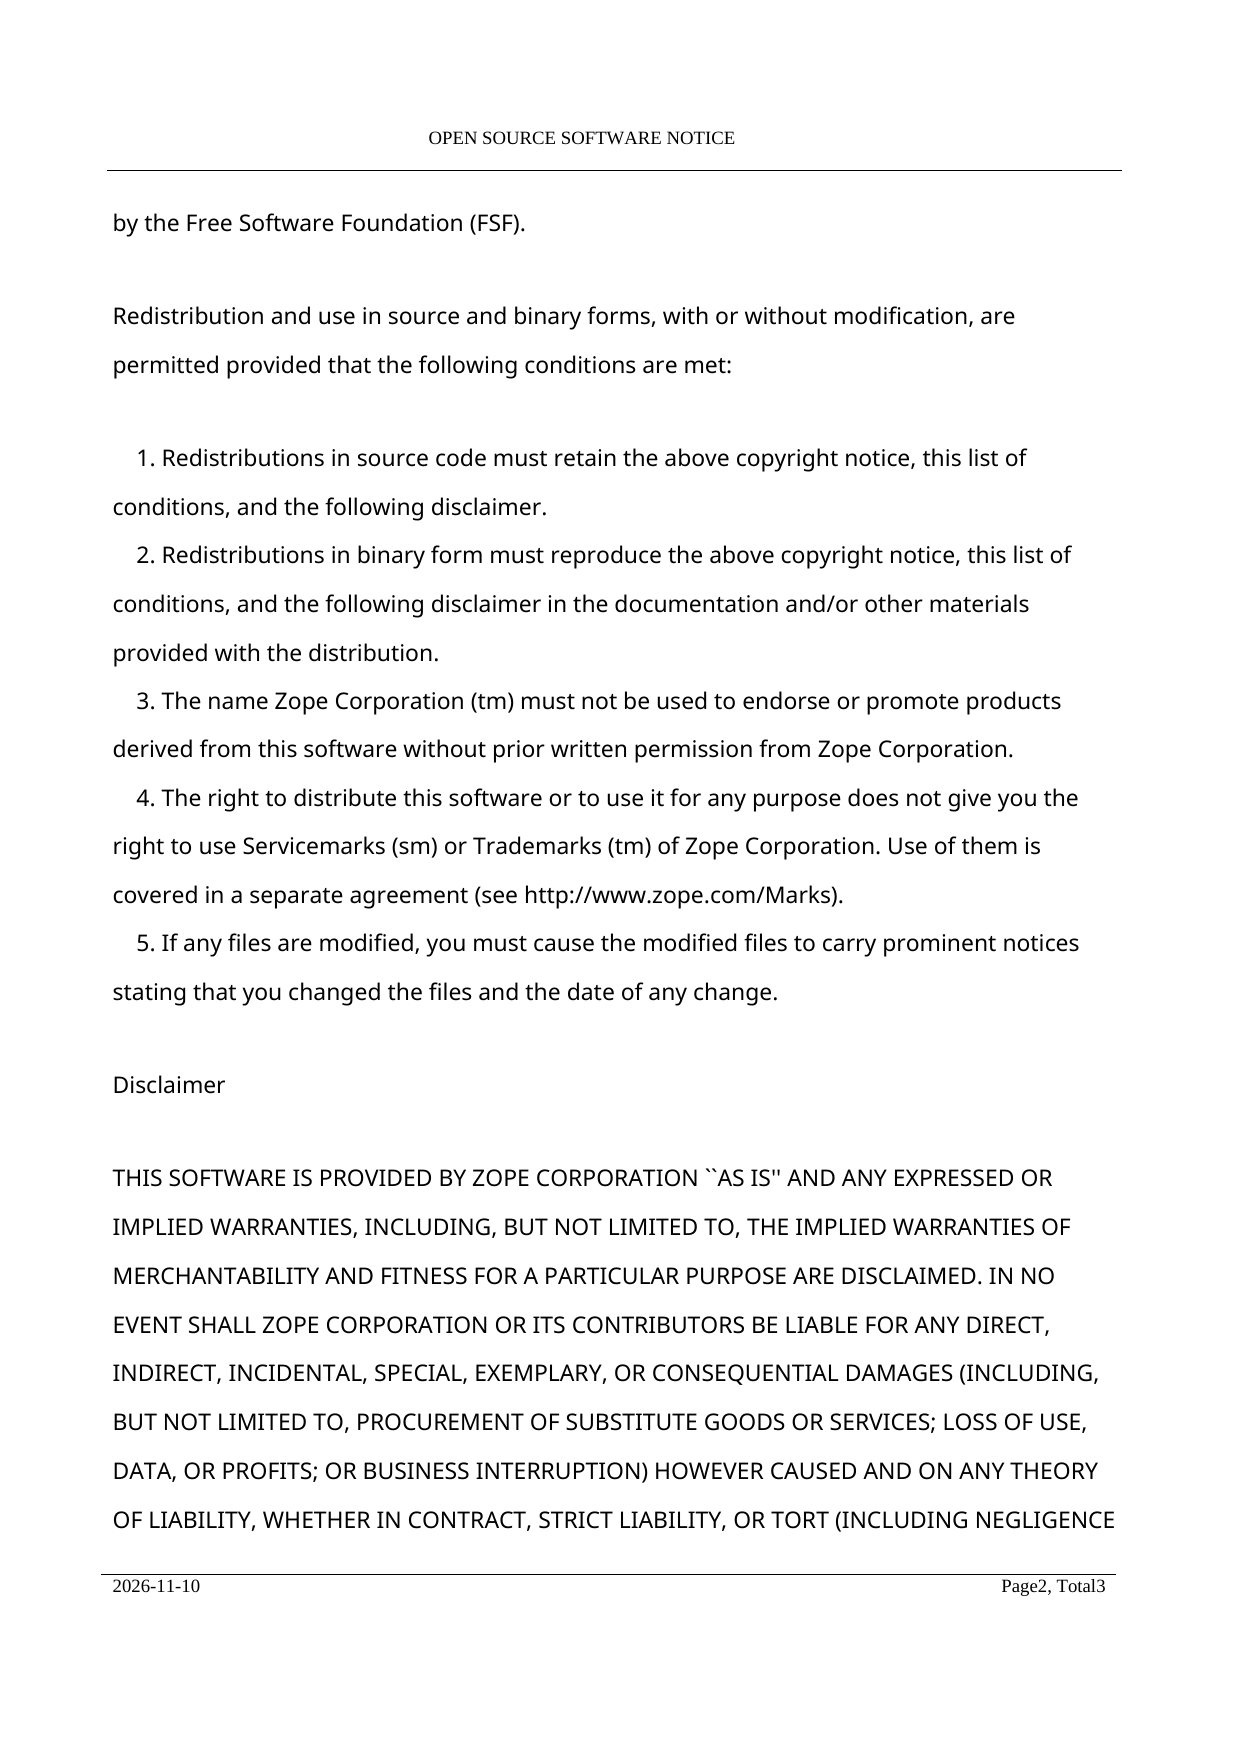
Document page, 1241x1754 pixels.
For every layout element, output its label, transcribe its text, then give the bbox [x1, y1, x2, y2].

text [112, 1162, 1128, 1536]
text 4. The right to distribute this software or to use it for any purpose does not give you the right to use Servicemarks (sm) or Trademarks (tm) of Zope Corporation. Use of them is covered in a separate agreement (see http://www.zope.com/Marks). [112, 781, 1128, 911]
text Redistribution and use in source and binary forms, with or without modification, are permitted provided that the following conditions are met: [112, 299, 1128, 381]
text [112, 206, 1128, 239]
text 1. Redistributions in source code must retain the above copyright notice, this list of conditions, and the following disclaimer. [112, 442, 1128, 523]
text Disclaimer [112, 1068, 1128, 1101]
text 2. Redistributions in binary form must reproduce the above copyright notice, this list of conditions, and the following disclaimer in the documentation and/or other materials provided with the distribution. [112, 538, 1128, 668]
text 3. The name Zope Corporation (tm) must not be used to endorse or promote products derived from this software without prior written permission from Zope Corporation. [112, 684, 1128, 765]
text 5. If any files are modified, you must cause the modified files to carry prominent notices stating that you changed the files and the date of any change. [112, 927, 1128, 1008]
